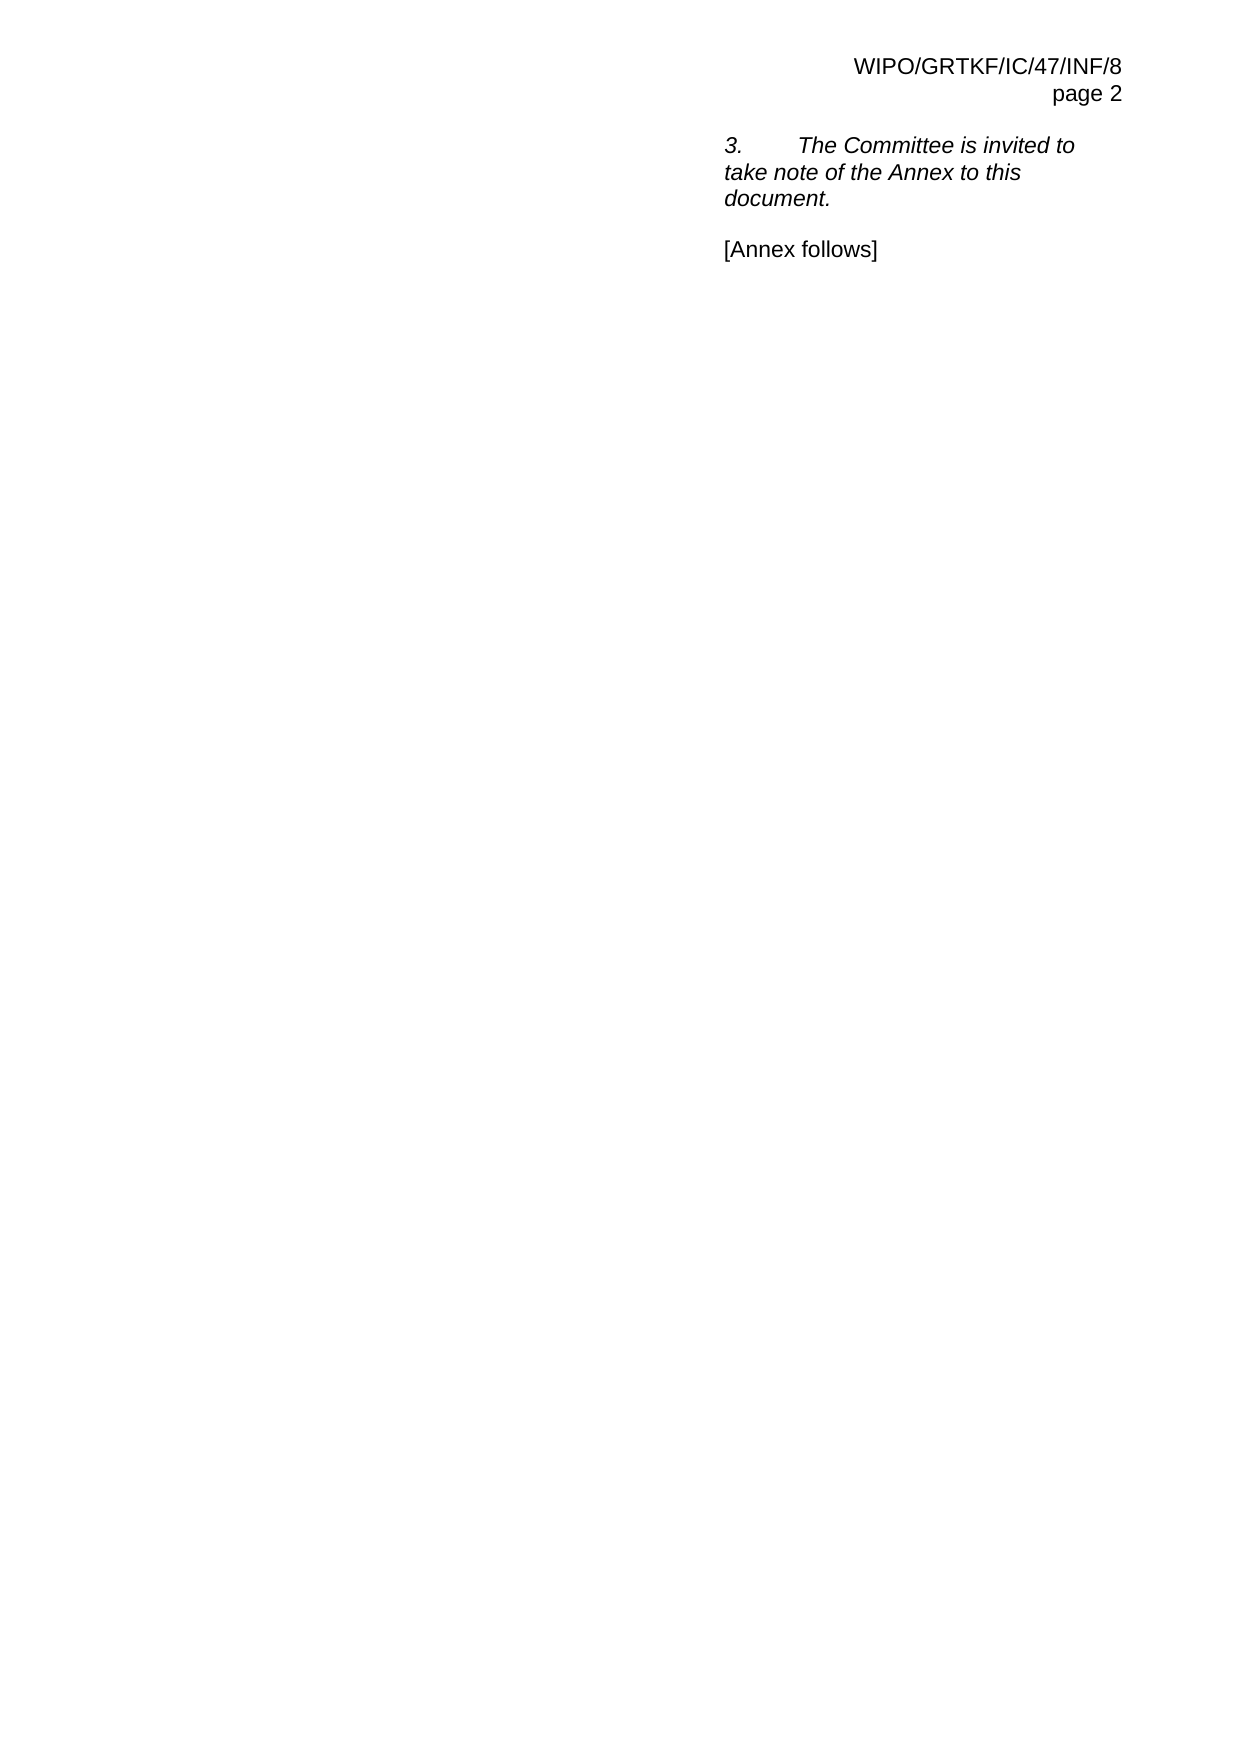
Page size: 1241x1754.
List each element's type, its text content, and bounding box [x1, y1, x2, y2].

text [Annex follows] [724, 236, 1122, 263]
text The Committee is invited to take note of the Annex to this document. [724, 132, 1122, 211]
